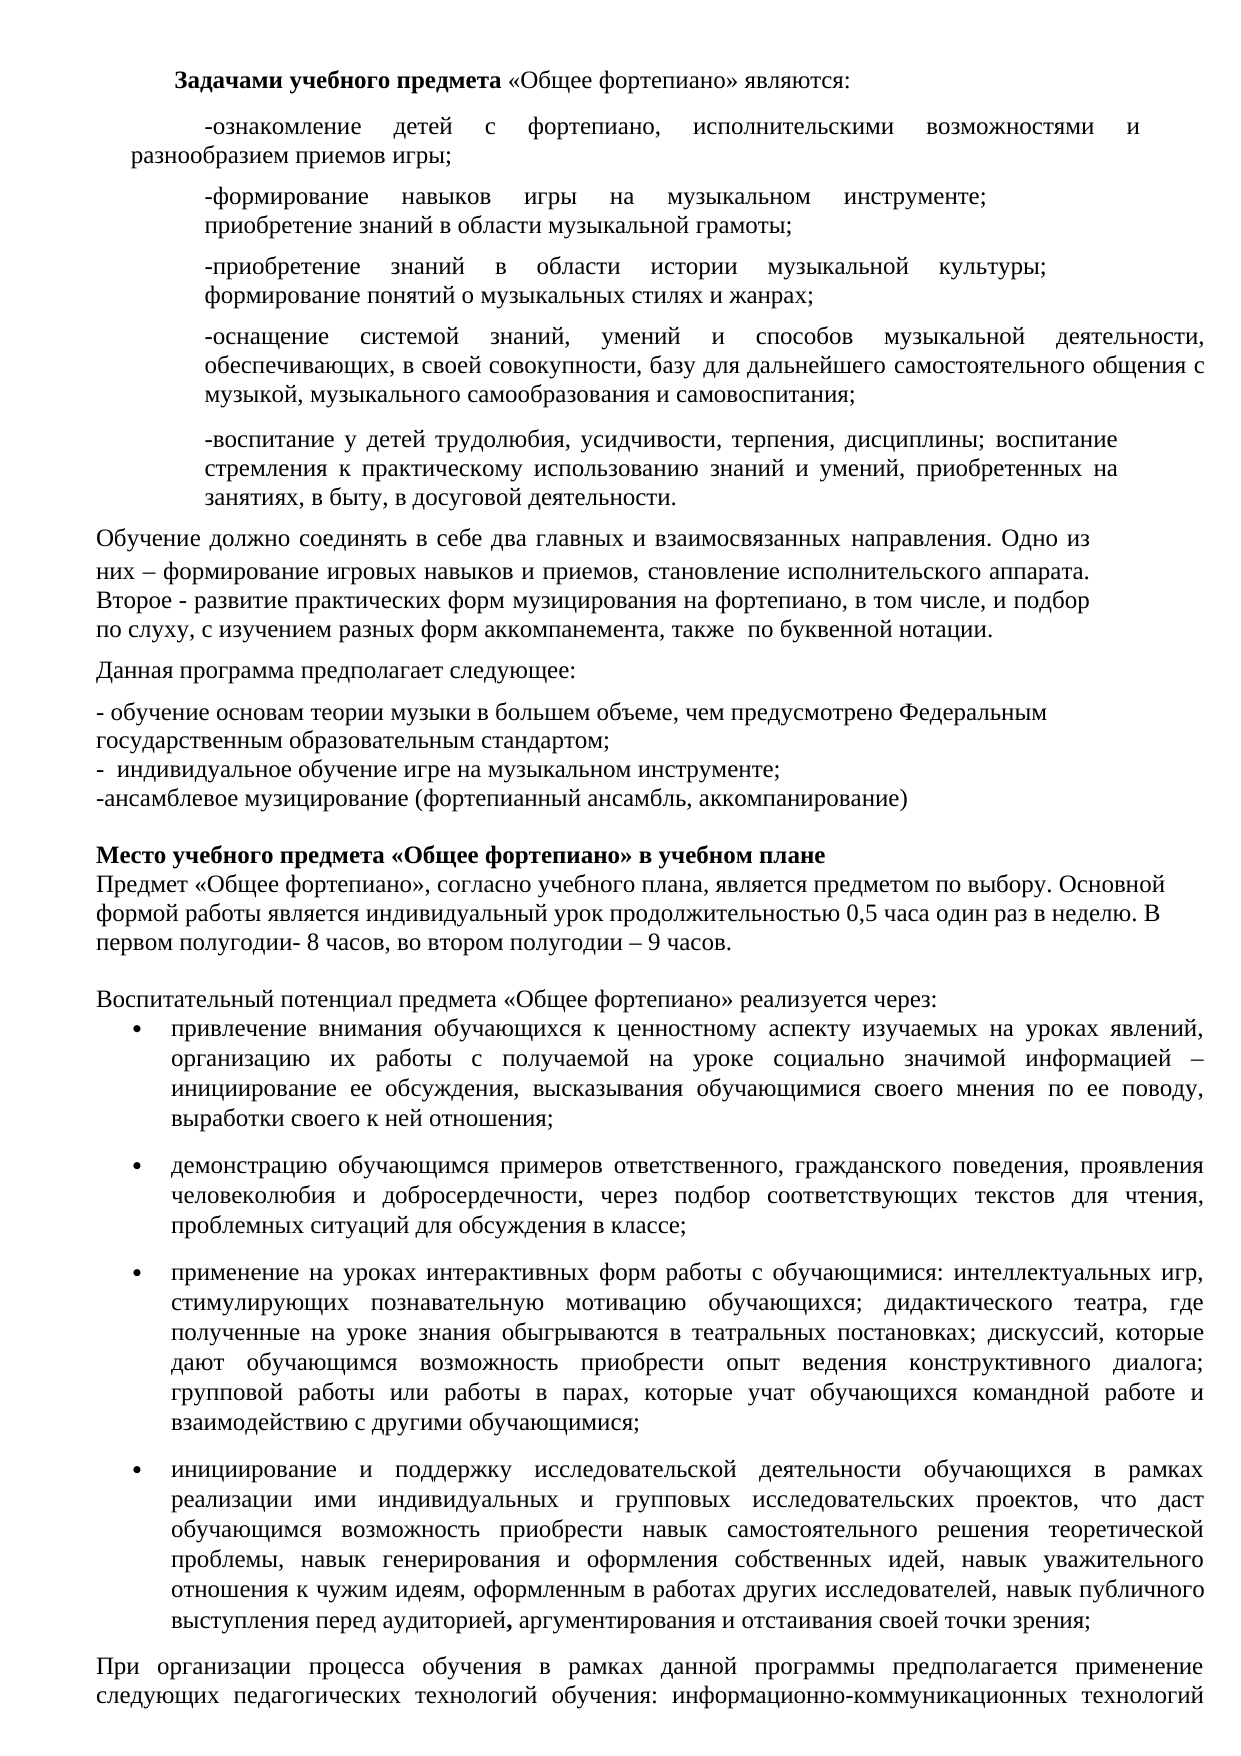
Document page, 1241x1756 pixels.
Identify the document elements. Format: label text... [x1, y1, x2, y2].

text -оснащение системой знаний, умений и способов музыкальной деятельности, обеспечивающих, в своей совокупности, базу для дальнейшего самостоятельного общения с музыкой, музыкального самообразования и самовоспитания; [204, 321, 1205, 407]
list применение на уроках интерактивных форм работы с обучающимися: интеллектуальных игр, стимулирующих познавательную мотивацию обучающихся; дидактического театра, где полученные на уроке знания обыгрываются в театральных постановках; дискуссий, которые дают обучающимся возможность приобрести опыт ведения конструктивного диалога; групповой работы или работы в парах, которые учат обучающихся командной работе и взаимодействию с другими обучающимися; [133, 1257, 1205, 1436]
text -ансамблевое музицирование (фортепианный ансамбль, аккомпанирование) [96, 783, 1205, 812]
text Обучение должно соединять в себе два главных и взаимосвязанных направления. Одно из них – формирование игровых навыков и приемов, становление исполнительского аппарата. Второе - развитие практических форм музицирования на фортепиано, в том числе, и подбор по слуху, с изучением разных форм аккомпанемента, также по буквенной нотации. [96, 523, 1090, 643]
list привлечение внимания обучающихся к ценностному аспекту изучаемых на уроках явлений, организацию их работы с получаемой на уроке социально значимой информацией – инициирование ее обсуждения, высказывания обучающимися своего мнения по ее поводу, выработки своего к ней отношения; [133, 1013, 1205, 1132]
text - индивидуальное обучение игре на музыкальном инструменте; [96, 754, 1205, 783]
text Воспитательный потенциал предмета «Общее фортепиано» реализуется через: [96, 984, 1205, 1013]
text -воспитание у детей трудолюбия, усидчивости, терпения, дисциплины; воспитание стремления к практическому использованию знаний и умений, приобретенных на занятиях, в быту, в досуговой деятельности. [204, 424, 1118, 511]
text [96, 1651, 1205, 1709]
text -формирование навыков игры на музыкальном инструменте; приобретение знаний в области музыкальной грамоты; [204, 181, 987, 239]
text Предмет «Общее фортепиано», согласно учебного плана, является предметом по выбору. Основной формой работы является индивидуальный урок продолжительностью 0,5 часа один раз в неделю. В первом полугодии- 8 часов, во втором полугодии – 9 часов. [96, 869, 1205, 955]
text Задачами учебного предмета «Общее фортепиано» являются: [174, 66, 1205, 94]
list демонстрацию обучающимся примеров ответственного, гражданского поведения, проявления человеколюбия и добросердечности, через подбор соответствующих текстов для чтения, проблемных ситуаций для обсуждения в классе; [133, 1150, 1205, 1239]
text -ознакомление детей с фортепиано, исполнительскими возможностями и разнообразием приемов игры; [131, 111, 1141, 169]
list инициирование и поддержку исследовательской деятельности обучающихся в рамках реализации ими индивидуальных и групповых исследовательских проектов, что даст обучающимся возможность приобрести навык самостоятельного решения теоретической проблемы, навык генерирования и оформления собственных идей, навык уважительного отношения к чужим идеям, оформленным в работах других исследователей, навык публичного выступления перед аудиторией, аргументирования и отстаивания своей точки зрения; [133, 1454, 1205, 1633]
text Место учебного предмета «Общее фортепиано» в учебном плане [96, 840, 1205, 869]
text - обучение основам теории музыки в большем объеме, чем предусмотрено Федеральным государственным образовательным стандартом; [96, 697, 1205, 754]
text Данная программа предполагает следующее: [96, 655, 1090, 684]
text -приобретение знаний в области истории музыкальной культуры; формирование понятий о музыкальных стилях и жанрах; [204, 251, 1047, 309]
